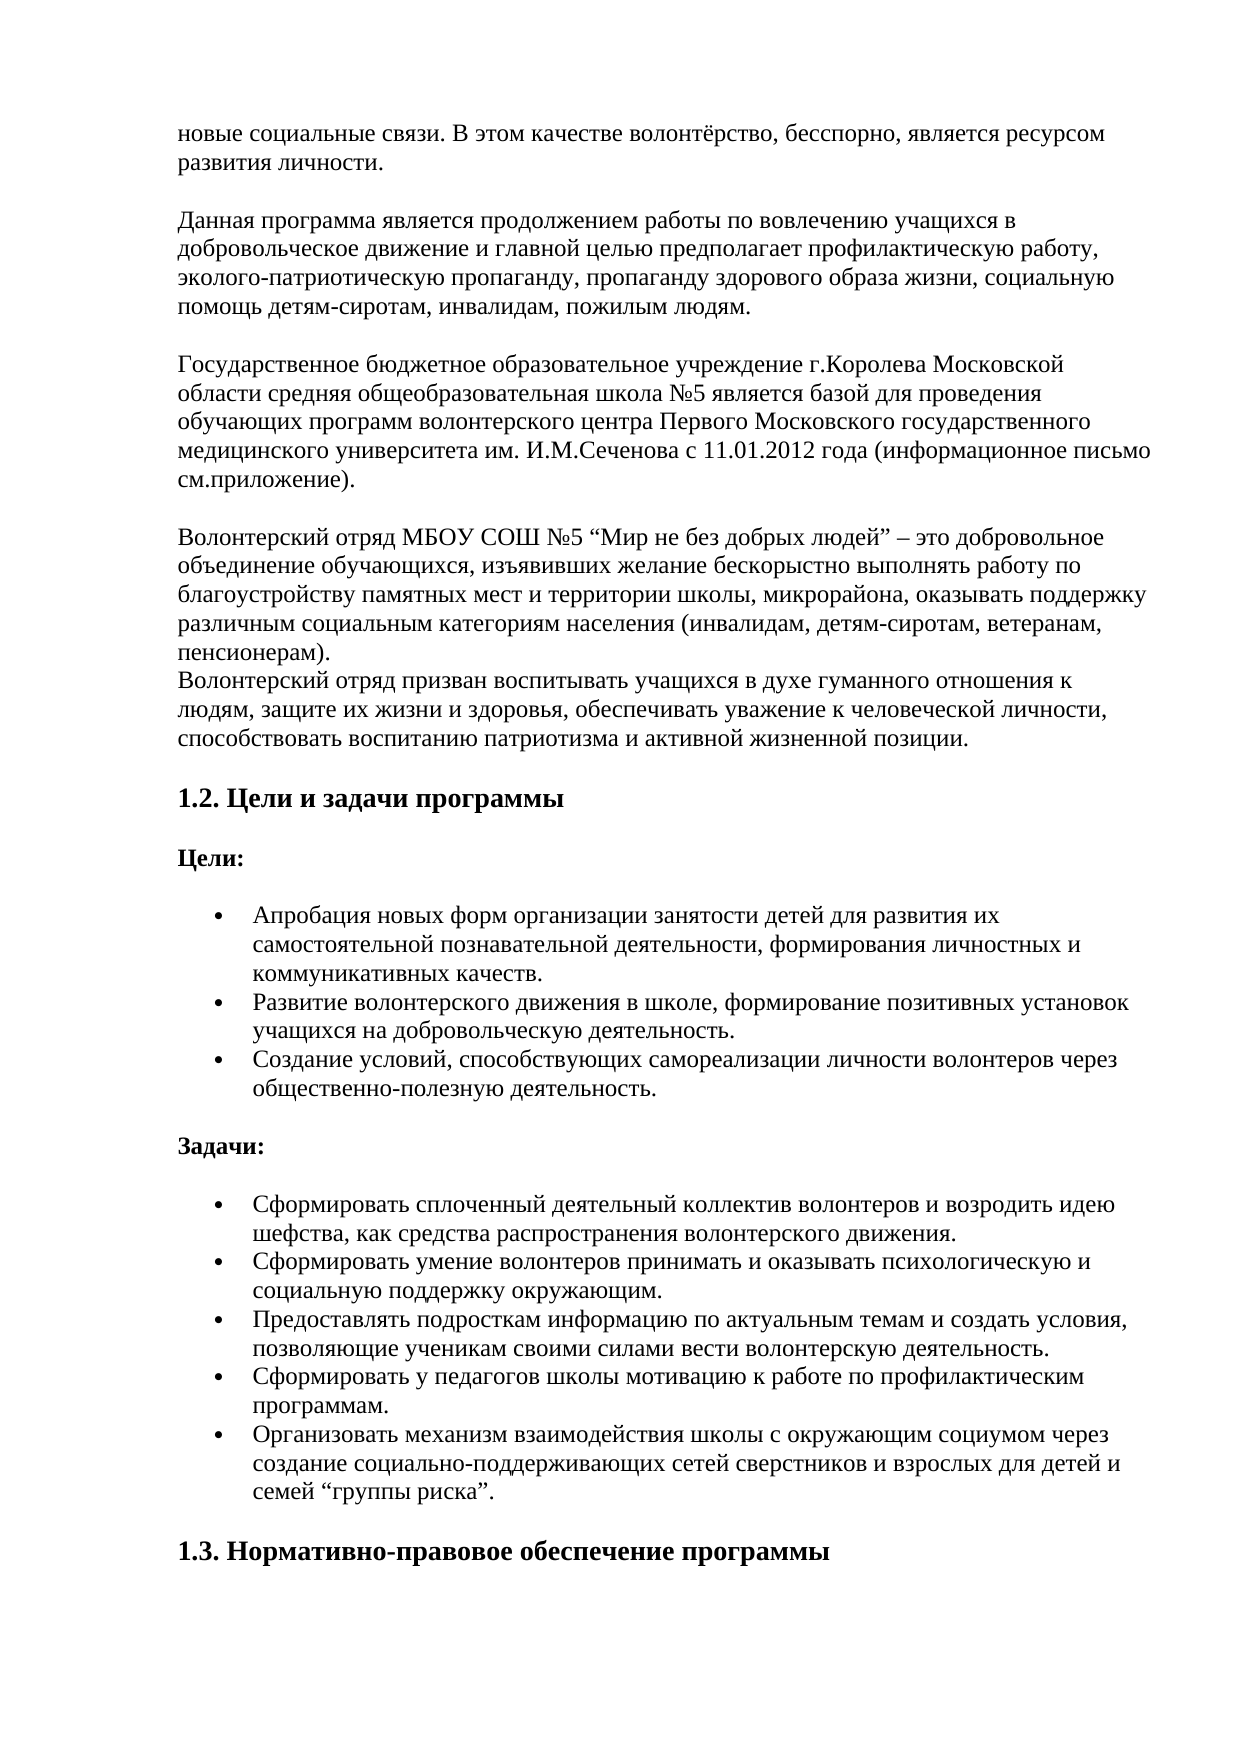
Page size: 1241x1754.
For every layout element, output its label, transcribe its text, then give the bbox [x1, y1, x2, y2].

text 1.3. Нормативно-правовое обеспечение программы [177, 1534, 1152, 1567]
text Государственное бюджетное образовательное учреждение г.Королева Московской области средняя общеобразовательная школа №5 является базой для проведения обучающих программ волонтерского центра Первого Московского государственного медицинского университета им. И.М.Сеченова с 11.01.2012 года (информационное письмо см.приложение). [177, 349, 1152, 493]
text Волонтерский отряд МБОУ СОШ №5 “Мир не без добрых людей” – это добровольное объединение обучающихся, изъявивших желание бескорыстно выполнять работу по благоустройству памятных мест и территории школы, микрорайона, оказывать поддержку различным социальным категориям населения (инвалидам, детям-сиротам, ветеранам, пенсионерам). Волонтерский отряд призван воспитывать учащихся в духе гуманного отношения к людям, защите их жизни и здоровья, обеспечивать уважение к человеческой личности, способствовать воспитанию патриотизма и активной жизненной позиции. [177, 522, 1152, 752]
list Сформировать сплоченный деятельный коллектив волонтеров и возродить идею шефства, как средства распространения волонтерского движения. [215, 1189, 1152, 1246]
text Данная программа является продолжением работы по вовлечению учащихся в добровольческое движение и главной целью предполагает профилактическую работу, эколого-патриотическую пропаганду, пропаганду здорового образа жизни, социальную помощь детям-сиротам, инвалидам, пожилым людям. [177, 205, 1152, 320]
list Предоставлять подросткам информацию по актуальным темам и создать условия, позволяющие ученикам своими силами вести волонтерскую деятельность. [215, 1304, 1152, 1361]
text Задачи: [177, 1131, 1152, 1160]
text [177, 118, 1152, 176]
list Сформировать умение волонтеров принимать и оказывать психологическую и социальную поддержку окружающим. [215, 1246, 1152, 1304]
list Организовать механизм взаимодействия школы с окружающим социумом через создание социально-поддерживающих сетей сверстников и взрослых для детей и семей “группы риска”. [215, 1419, 1152, 1505]
list Создание условий, способствующих самореализации личности волонтеров через общественно-полезную деятельность. [215, 1044, 1152, 1102]
list Развитие волонтерского движения в школе, формирование позитивных установок учащихся на добровольческую деятельность. [215, 987, 1152, 1044]
list Апробация новых форм организации занятости детей для развития их самостоятельной познавательной деятельности, формирования личностных и коммуникативных качеств. [215, 901, 1152, 987]
text Цели: [177, 843, 1152, 871]
text 1.2. Цели и задачи программы [177, 781, 1152, 813]
list Сформировать у педагогов школы мотивацию к работе по профилактическим программам. [215, 1361, 1152, 1419]
